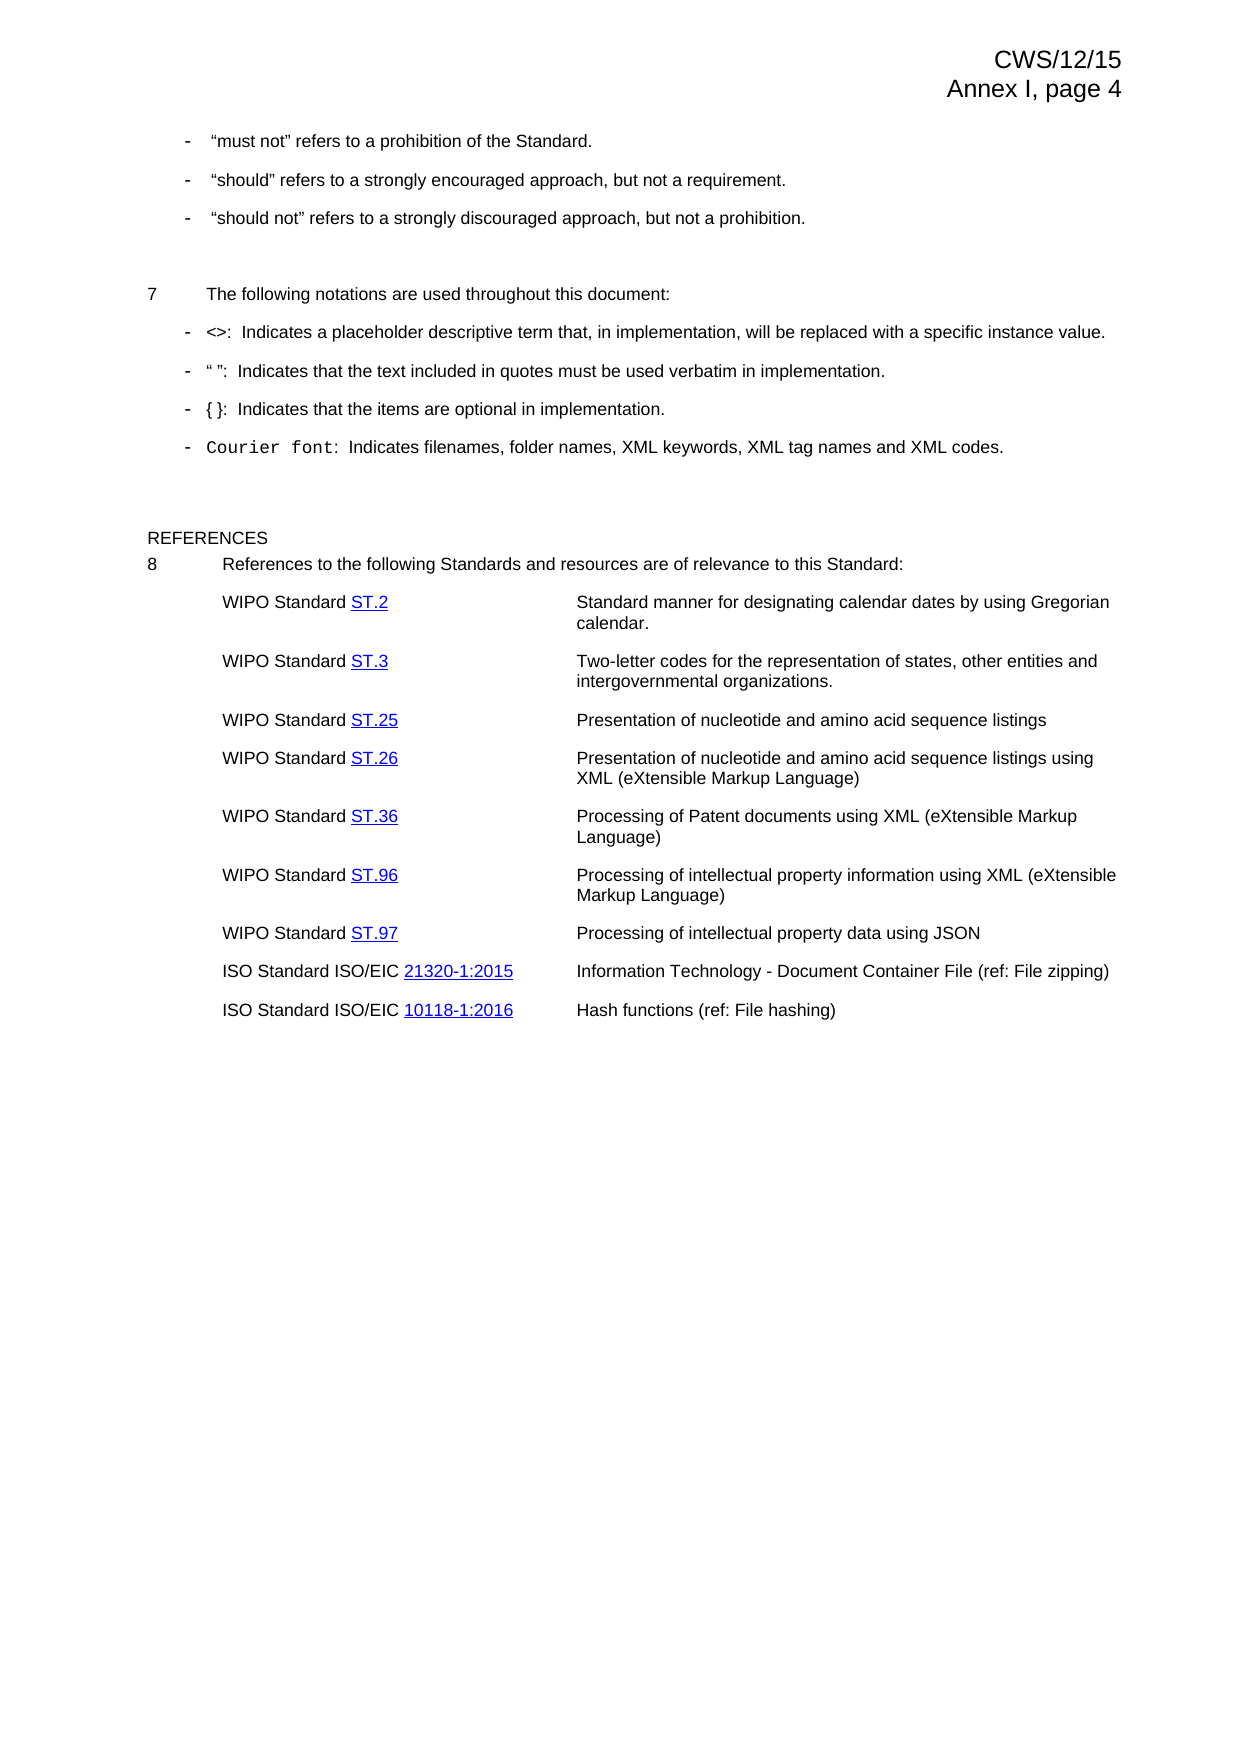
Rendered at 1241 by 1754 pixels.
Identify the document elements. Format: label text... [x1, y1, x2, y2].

list WIPO Standard ST.26 Presentation of nucleotide and amino acid sequence listings using XML (eXtensible Markup Language) [222, 747, 1122, 788]
list <>: Indicates a placeholder descriptive term that, in implementation, will be replaced with a specific instance value. [184, 322, 1122, 343]
subtitle REFERENCES [147, 530, 1122, 548]
list WIPO Standard ST.36 Processing of Patent documents using XML (eXtensible Markup Language) [222, 806, 1122, 847]
list WIPO Standard ST.2 Standard manner for designating calendar dates by using Gregorian calendar. [222, 592, 1122, 633]
list Courier font: Indicates filenames, folder names, XML keywords, XML tag names and XML codes. [184, 437, 1122, 459]
list “should not” refers to a strongly discouraged approach, but not a prohibition. [184, 208, 1122, 228]
list WIPO Standard ST.3 Two-letter codes for the representation of states, other entities and intergovernmental organizations. [222, 651, 1122, 692]
list WIPO Standard ST.97 Processing of intellectual property data using JSON [222, 923, 1122, 943]
list “ ”: Indicates that the text included in quotes must be used verbatim in implementation. [184, 360, 1122, 381]
list WIPO Standard ST.25 Presentation of nucleotide and amino acid sequence listings [222, 709, 1122, 730]
list WIPO Standard ST.96 Processing of intellectual property information using XML (eXtensible Markup Language) [222, 864, 1122, 905]
list ISO Standard ISO/EIC 21320-1:2015 Information Technology - Document Container File (ref: File zipping) [222, 961, 1122, 982]
list ISO Standard ISO/EIC 10118-1:2016 Hash functions (ref: File hashing) [222, 999, 1122, 1020]
list The following notations are used throughout this document: [147, 284, 1122, 304]
list { }: Indicates that the items are optional in implementation. [184, 399, 1122, 419]
list References to the following Standards and resources are of relevance to this Standard: [147, 554, 1122, 574]
list “should” refers to a strongly encouraged approach, but not a requirement. [184, 169, 1122, 190]
list “must not” refers to a prohibition of the Standard. [184, 131, 1122, 152]
